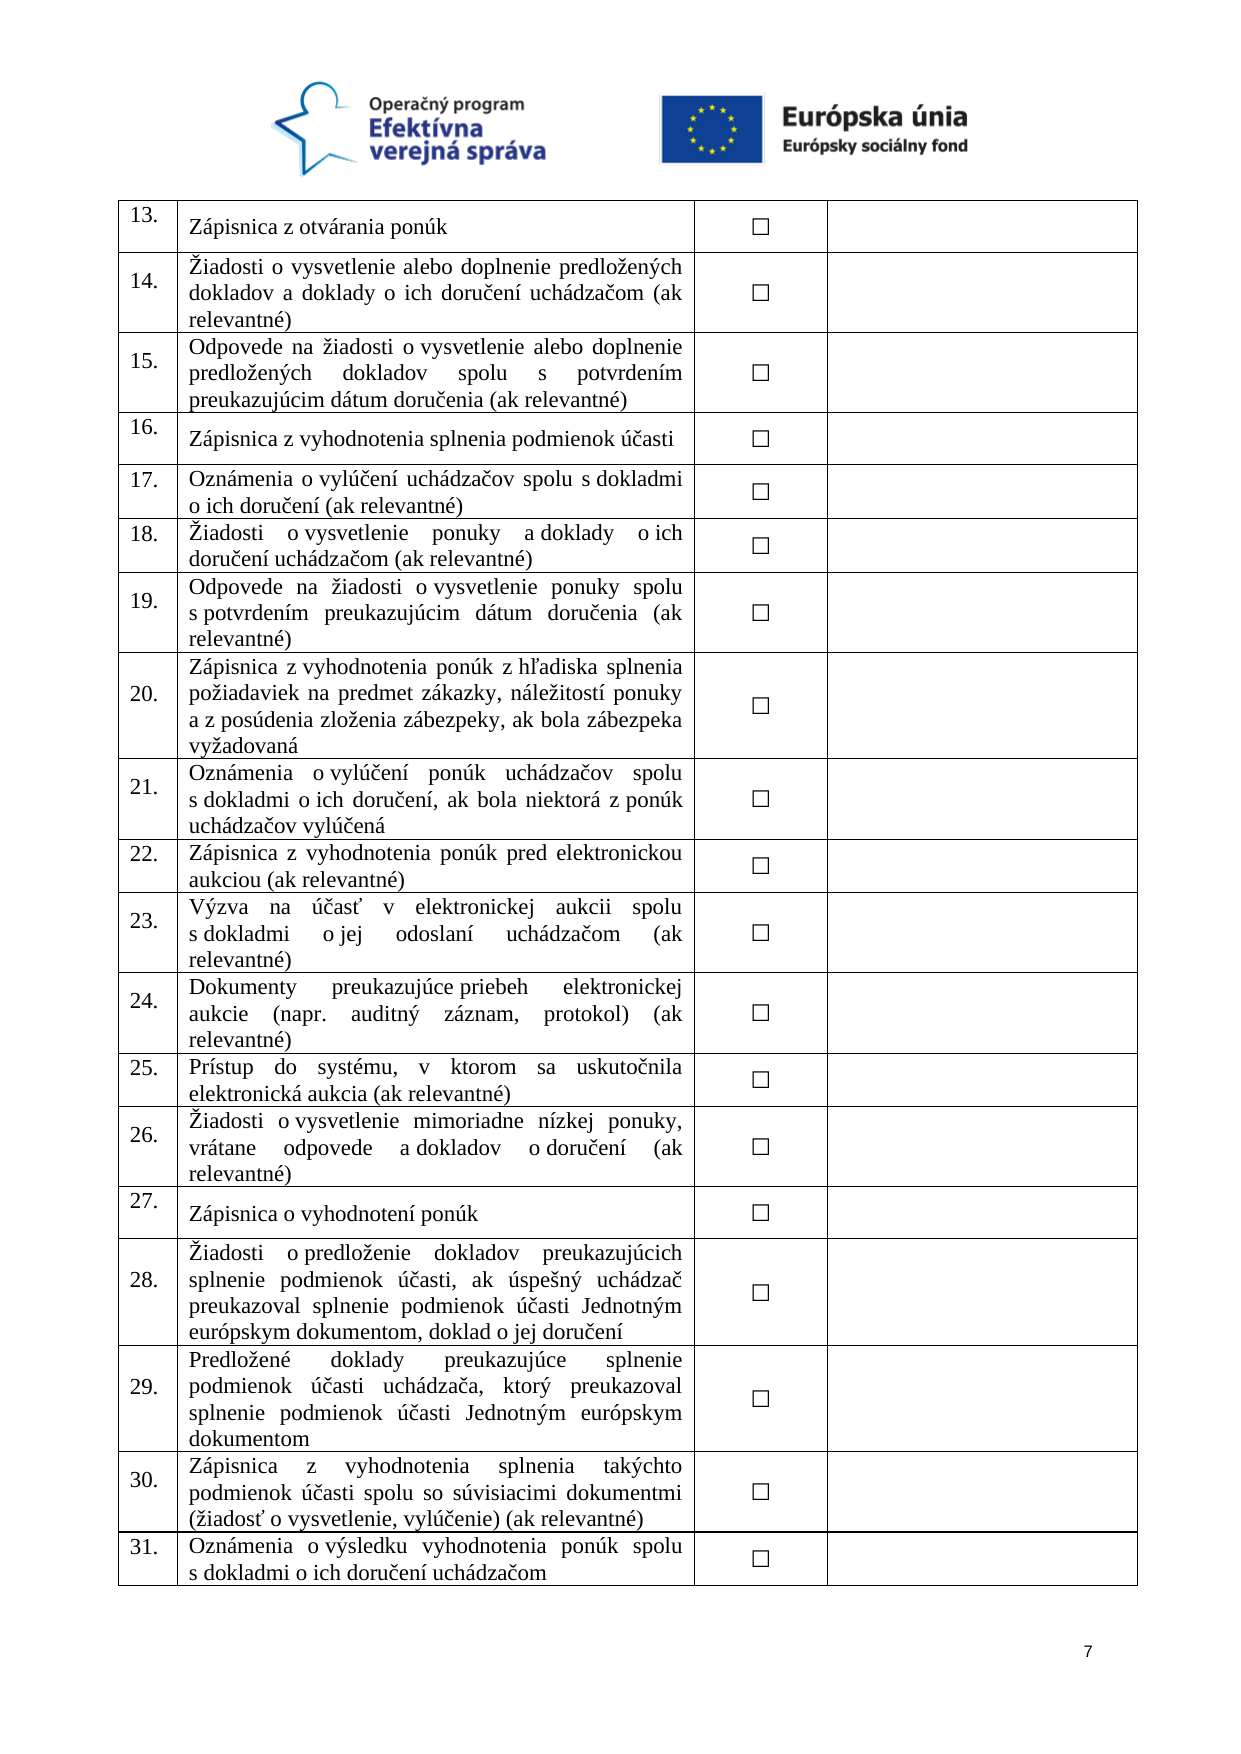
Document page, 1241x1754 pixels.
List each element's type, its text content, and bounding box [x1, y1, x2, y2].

table_cell ☐ [695, 840, 827, 892]
table_cell ☐ [695, 893, 827, 972]
table_cell Zápisnica z vyhodnotenia ponúk pred elektronickou aukciou (ak relevantné) [178, 840, 694, 892]
table_cell [828, 519, 1137, 572]
table_cell Predložené doklady preukazujúce splnenie podmienok účasti uchádzača, ktorý preukazoval splnenie podmienok účasti Jednotným európskym dokumentom [178, 1346, 694, 1451]
table_cell ☐ [695, 253, 827, 332]
table_cell ☐ [695, 413, 827, 464]
table_cell [119, 253, 177, 332]
table_cell [119, 465, 177, 518]
table_cell Žiadosti o predloženie dokladov preukazujúcich splnenie podmienok účasti, ak úspešný uchádzač preukazoval splnenie podmienok účasti Jednotným európskym dokumentom, doklad o jej doručení [178, 1239, 694, 1345]
table_cell Zápisnica z vyhodnotenia splnenia takýchto podmienok účasti spolu so súvisiacimi dokumentmi (žiadosť o vysvetlenie, vylúčenie) (ak relevantné) [178, 1452, 694, 1531]
table_cell [828, 1187, 1137, 1238]
table_cell Oznámenia o vylúčení ponúk uchádzačov spolu s dokladmi o ich doručení, ak bola niektorá z ponúk uchádzačov vylúčená [178, 759, 694, 838]
table_cell [828, 1533, 1137, 1585]
table_cell ☐ [695, 519, 827, 572]
table_cell Žiadosti o vysvetlenie alebo doplnenie predložených dokladov a doklady o ich doručení uchádzačom (ak relevantné) [178, 253, 694, 332]
table_cell Prístup do systému, v ktorom sa uskutočnila elektronická aukcia (ak relevantné) [178, 1054, 694, 1106]
table_cell [119, 519, 177, 572]
table_cell [828, 973, 1137, 1052]
table_cell ☐ [695, 759, 827, 838]
table_cell [828, 1239, 1137, 1345]
table_cell [119, 333, 177, 412]
table_cell [828, 1107, 1137, 1186]
table_cell ☐ [695, 573, 827, 652]
table_cell [119, 759, 177, 838]
table_cell ☐ [695, 201, 827, 252]
table_cell ☐ [695, 653, 827, 758]
table_cell [828, 465, 1137, 518]
table_cell [119, 1107, 177, 1186]
table_cell Oznámenia o výsledku vyhodnotenia ponúk spolu s dokladmi o ich doručení uchádzačom [178, 1533, 694, 1585]
table_cell Zápisnica z otvárania ponúk [178, 201, 694, 252]
table_cell ☐ [695, 973, 827, 1052]
table_cell Dokumenty preukazujúce priebeh elektronickej aukcie (napr. auditný záznam, protokol) (ak relevantné) [178, 973, 694, 1052]
table_cell [828, 201, 1137, 252]
table_cell [828, 1054, 1137, 1106]
table_cell ☐ [695, 333, 827, 412]
table_cell [119, 1452, 177, 1531]
table_cell [119, 1533, 177, 1585]
table_cell [119, 653, 177, 758]
table_cell ☐ [695, 1239, 827, 1345]
table_cell Zápisnica z vyhodnotenia splnenia podmienok účasti [178, 413, 694, 464]
table_cell [119, 1346, 177, 1451]
table_cell Žiadosti o vysvetlenie mimoriadne nízkej ponuky, vrátane odpovede a dokladov o doručení (ak relevantné) [178, 1107, 694, 1186]
table_cell Odpovede na žiadosti o vysvetlenie ponuky spolu s potvrdením preukazujúcim dátum doručenia (ak relevantné) [178, 573, 694, 652]
table_cell [828, 1346, 1137, 1451]
table_cell [119, 413, 177, 464]
table_cell ☐ [695, 1107, 827, 1186]
table_cell Výzva na účasť v elektronickej aukcii spolu s dokladmi o jej odoslaní uchádzačom (ak relevantné) [178, 893, 694, 972]
table_cell [828, 1452, 1137, 1531]
table_cell ☐ [695, 1054, 827, 1106]
table_cell Oznámenia o vylúčení uchádzačov spolu s dokladmi o ich doručení (ak relevantné) [178, 465, 694, 518]
table_cell [119, 1239, 177, 1345]
table_cell [828, 840, 1137, 892]
table_cell [119, 573, 177, 652]
table_cell Zápisnica o vyhodnotení ponúk [178, 1187, 694, 1238]
table_cell Zápisnica z vyhodnotenia ponúk z hľadiska splnenia požiadaviek na predmet zákazky, náležitostí ponuky a z posúdenia zloženia zábezpeky, ak bola zábezpeka vyžadovaná [178, 653, 694, 758]
table_cell ☐ [695, 465, 827, 518]
table_cell [119, 1187, 177, 1238]
table_cell [119, 973, 177, 1052]
picture [246, 73, 994, 200]
table_cell [828, 413, 1137, 464]
table_cell ☐ [695, 1533, 827, 1585]
table_cell [119, 1054, 177, 1106]
table_cell [828, 653, 1137, 758]
table_cell [119, 840, 177, 892]
table_cell [828, 253, 1137, 332]
table_cell ☐ [695, 1187, 827, 1238]
table_cell [828, 759, 1137, 838]
table_cell Odpovede na žiadosti o vysvetlenie alebo doplnenie predložených dokladov spolu s potvrdením preukazujúcim dátum doručenia (ak relevantné) [178, 333, 694, 412]
table_cell [119, 893, 177, 972]
table_cell [828, 573, 1137, 652]
table_cell Žiadosti o vysvetlenie ponuky a doklady o ich doručení uchádzačom (ak relevantné) [178, 519, 694, 572]
table_cell [119, 201, 177, 252]
table_cell ☐ [695, 1346, 827, 1451]
table_cell ☐ [695, 1452, 827, 1531]
table_cell [828, 333, 1137, 412]
table_cell [828, 893, 1137, 972]
